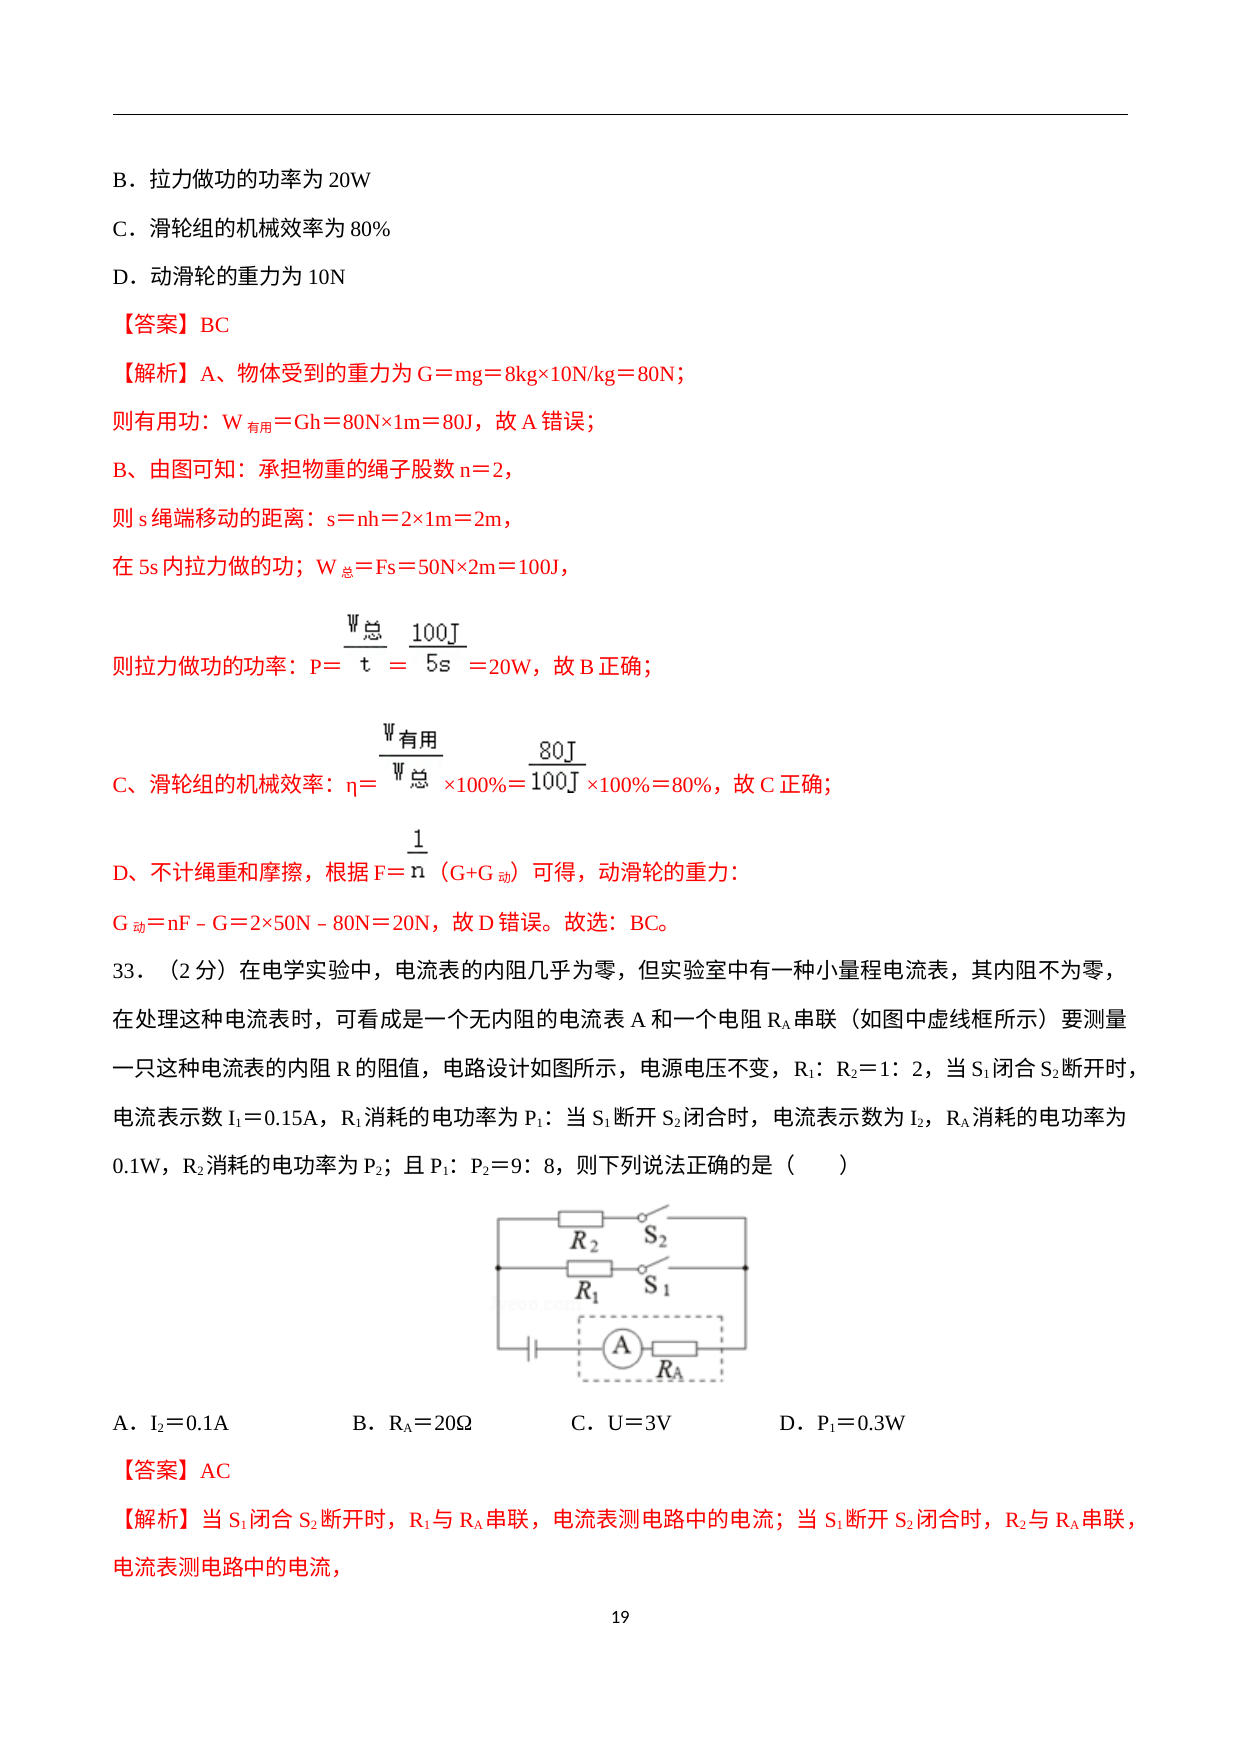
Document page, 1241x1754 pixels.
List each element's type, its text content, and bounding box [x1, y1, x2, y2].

text 则有用功：W有用＝Gh＝80N×1m＝80J，故A错误； [112, 404, 1128, 436]
text 则s绳端移动的距离：s＝nh＝2×1m＝2m， [112, 500, 1128, 533]
text A．I2＝0.1A B．RA＝20Ω C．U＝3V D．P1＝0.3W [112, 1404, 1128, 1437]
picture [343, 610, 388, 675]
text D、不计绳重和摩擦，根据F＝（G+G动）可得，动滑轮的重力： [112, 824, 1128, 889]
text G动＝nF﹣G＝2×50N﹣80N＝20N，故D错误。故选：BC。 [112, 904, 1128, 937]
picture [409, 620, 467, 675]
text 【解析】A、物体受到的重力为G＝mg＝8kg×10N/kg＝80N； [112, 355, 1128, 388]
text B、由图可知：承担物重的绳子股数n＝2， [112, 452, 1128, 484]
text 【答案】AC [112, 1453, 1128, 1485]
text C．滑轮组的机械效率为80% [112, 210, 1128, 243]
text B．拉力做功的功率为20W [112, 162, 1128, 194]
text 则拉力做功的功率：P＝＝＝20W，故B正确； [112, 597, 1128, 694]
text 【解析】当S1闭合S2断开时，R1与RA串联，电流表测电路中的电流；当S1断开S2闭合时，R2与RA串联，电流表测电路中的电流， [112, 1501, 1128, 1582]
picture [379, 719, 444, 793]
picture [407, 825, 428, 881]
picture [528, 737, 587, 793]
text 33．（2分）在电学实验中，电流表的内阻几乎为零，但实验室中有一种小量程电流表，其内阻不为零，在处理这种电流表时，可看成是一个无内阻的电流表A和一个电阻RA串联（如图中虚线框所示）要测量一只这种电流表的内阻R的阻值，电路设计如图所示，电源电压不变，R1：R2＝1：2，当S1闭合S2断开时，电流表示数I1＝0.15A，R1消耗的电功率为P1：当S1断开S2闭合时，电流表示数为I2，RA消耗的电功率为0.1W，R2消耗的电功率为P2；且P1：P2＝9：8，则下列说法正确的是（ ） [112, 953, 1128, 1180]
text D．动滑轮的重力为10N [112, 259, 1128, 291]
text 【答案】BC [112, 307, 1128, 339]
picture [486, 1196, 754, 1387]
text C、滑轮组的机械效率：η＝×100%＝×100%＝80%，故C正确； [112, 710, 1128, 808]
text 在5s内拉力做的功；W总＝Fs＝50N×2m＝100J， [112, 549, 1128, 581]
